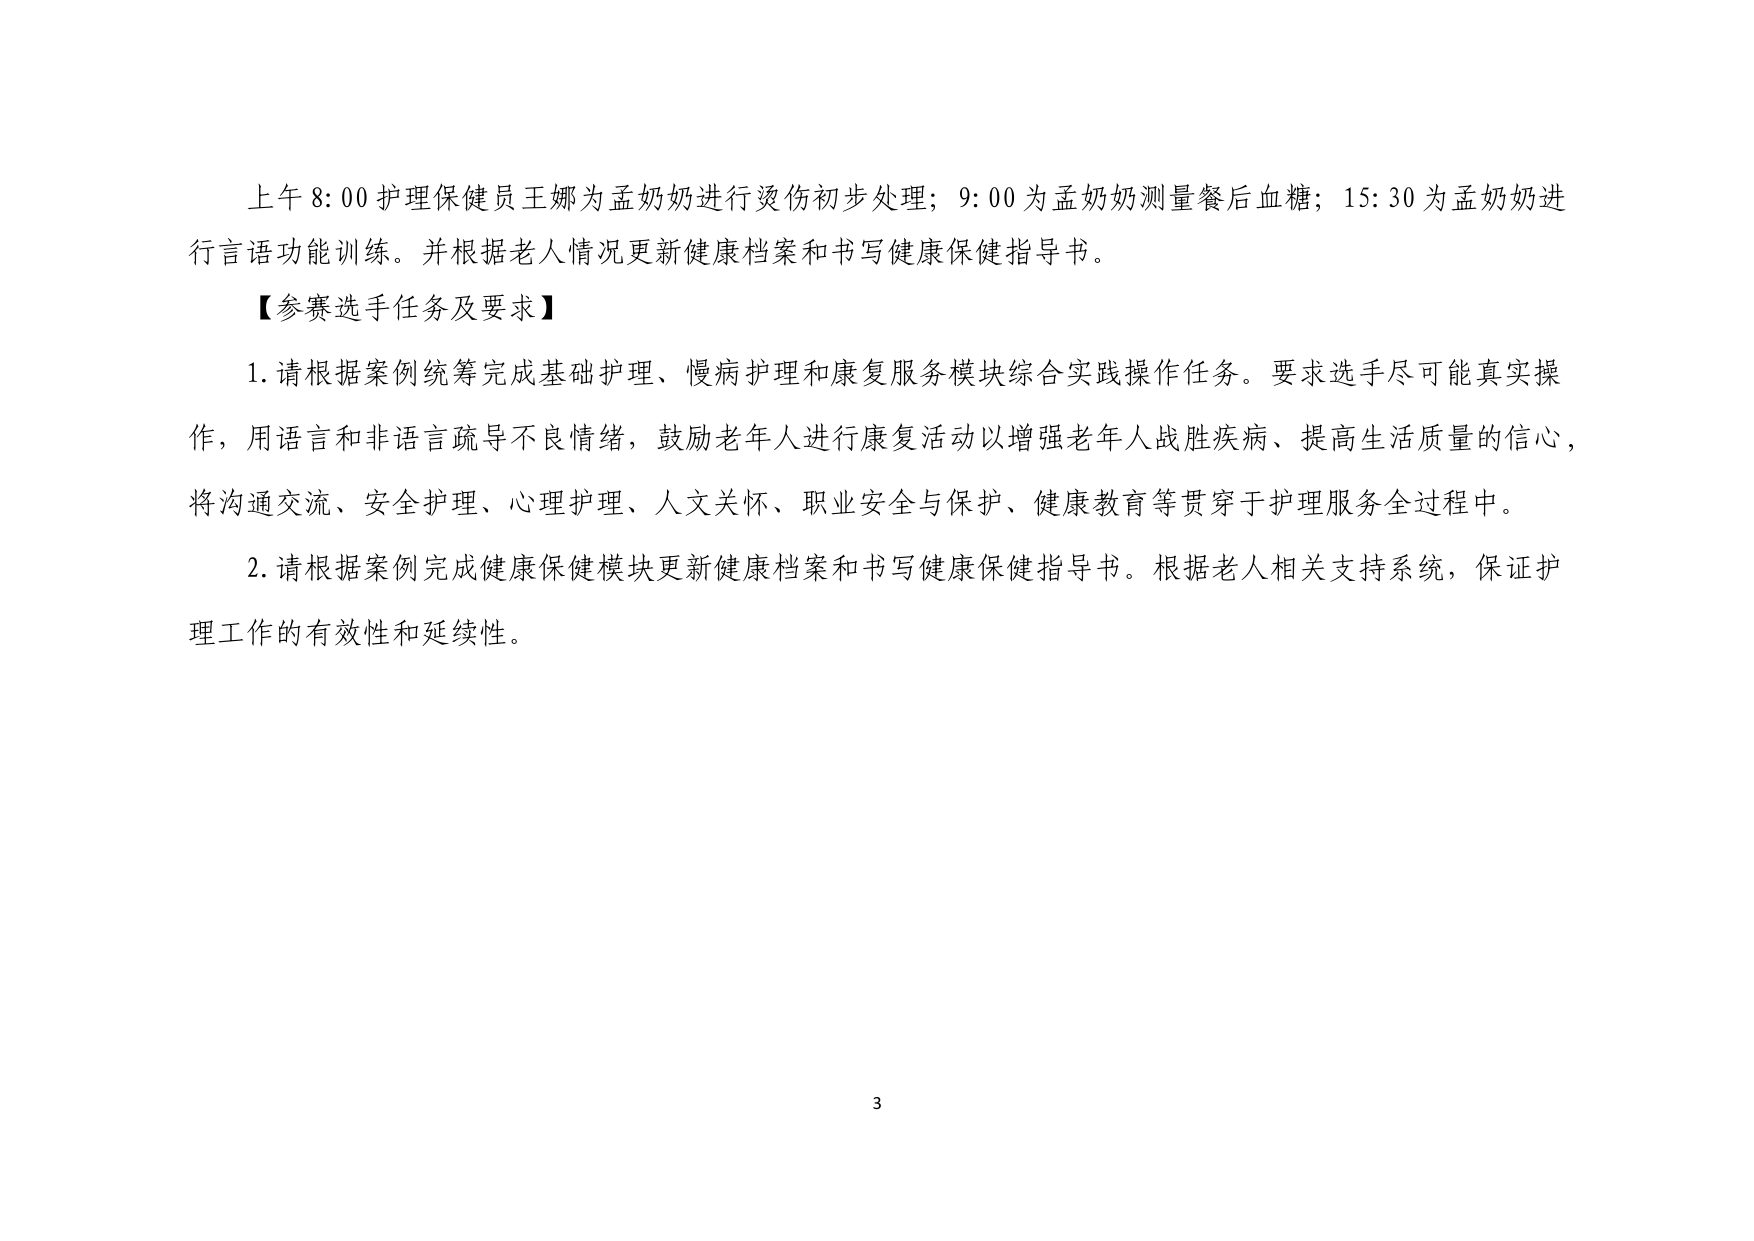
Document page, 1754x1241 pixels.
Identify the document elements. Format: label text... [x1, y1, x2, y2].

text 上午8:00护理保健员王娜为孟奶奶进行烫伤初步处理；9:00为孟奶奶测量餐后血糖；15:30为孟奶奶进行言语功能训练。并根据老人情况更新健康档案和书写健康保健指导书。 [187, 165, 1567, 273]
text 【参赛选手任务及要求】 [187, 273, 1567, 338]
text 2.请根据案例完成健康保健模块更新健康档案和书写健康保健指导书。根据老人相关支持系统，保证护理工作的有效性和延续性。 [187, 533, 1567, 663]
text 1.请根据案例统筹完成基础护理、慢病护理和康复服务模块综合实践操作任务。要求选手尽可能真实操作，用语言和非语言疏导不良情绪，鼓励老年人进行康复活动以增强老年人战胜疾病、提高生活质量的信心,将沟通交流、安全护理、心理护理、人文关怀、职业安全与保护、健康教育等贯穿于护理服务全过程中。 [187, 338, 1567, 533]
